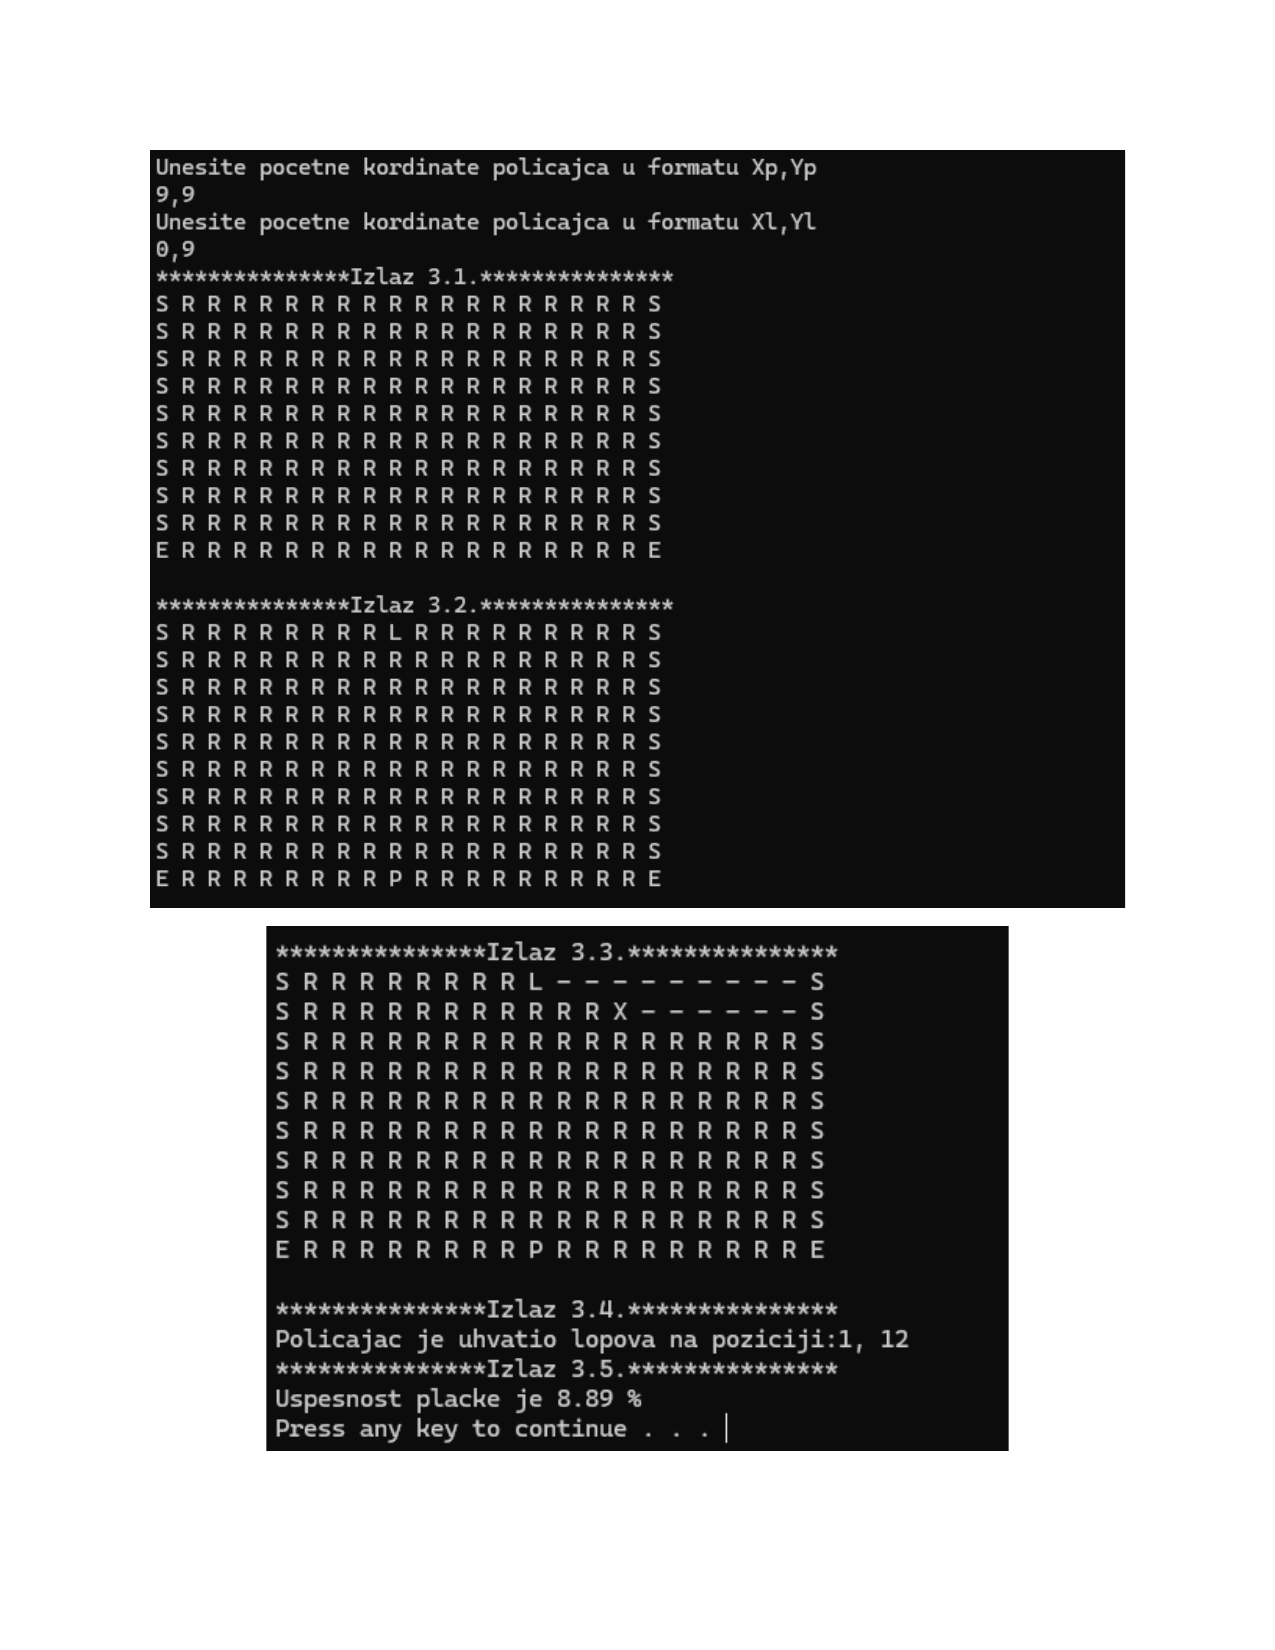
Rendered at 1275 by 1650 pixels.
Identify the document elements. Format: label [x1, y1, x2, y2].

picture [266, 926, 1009, 1451]
picture [150, 150, 1125, 908]
